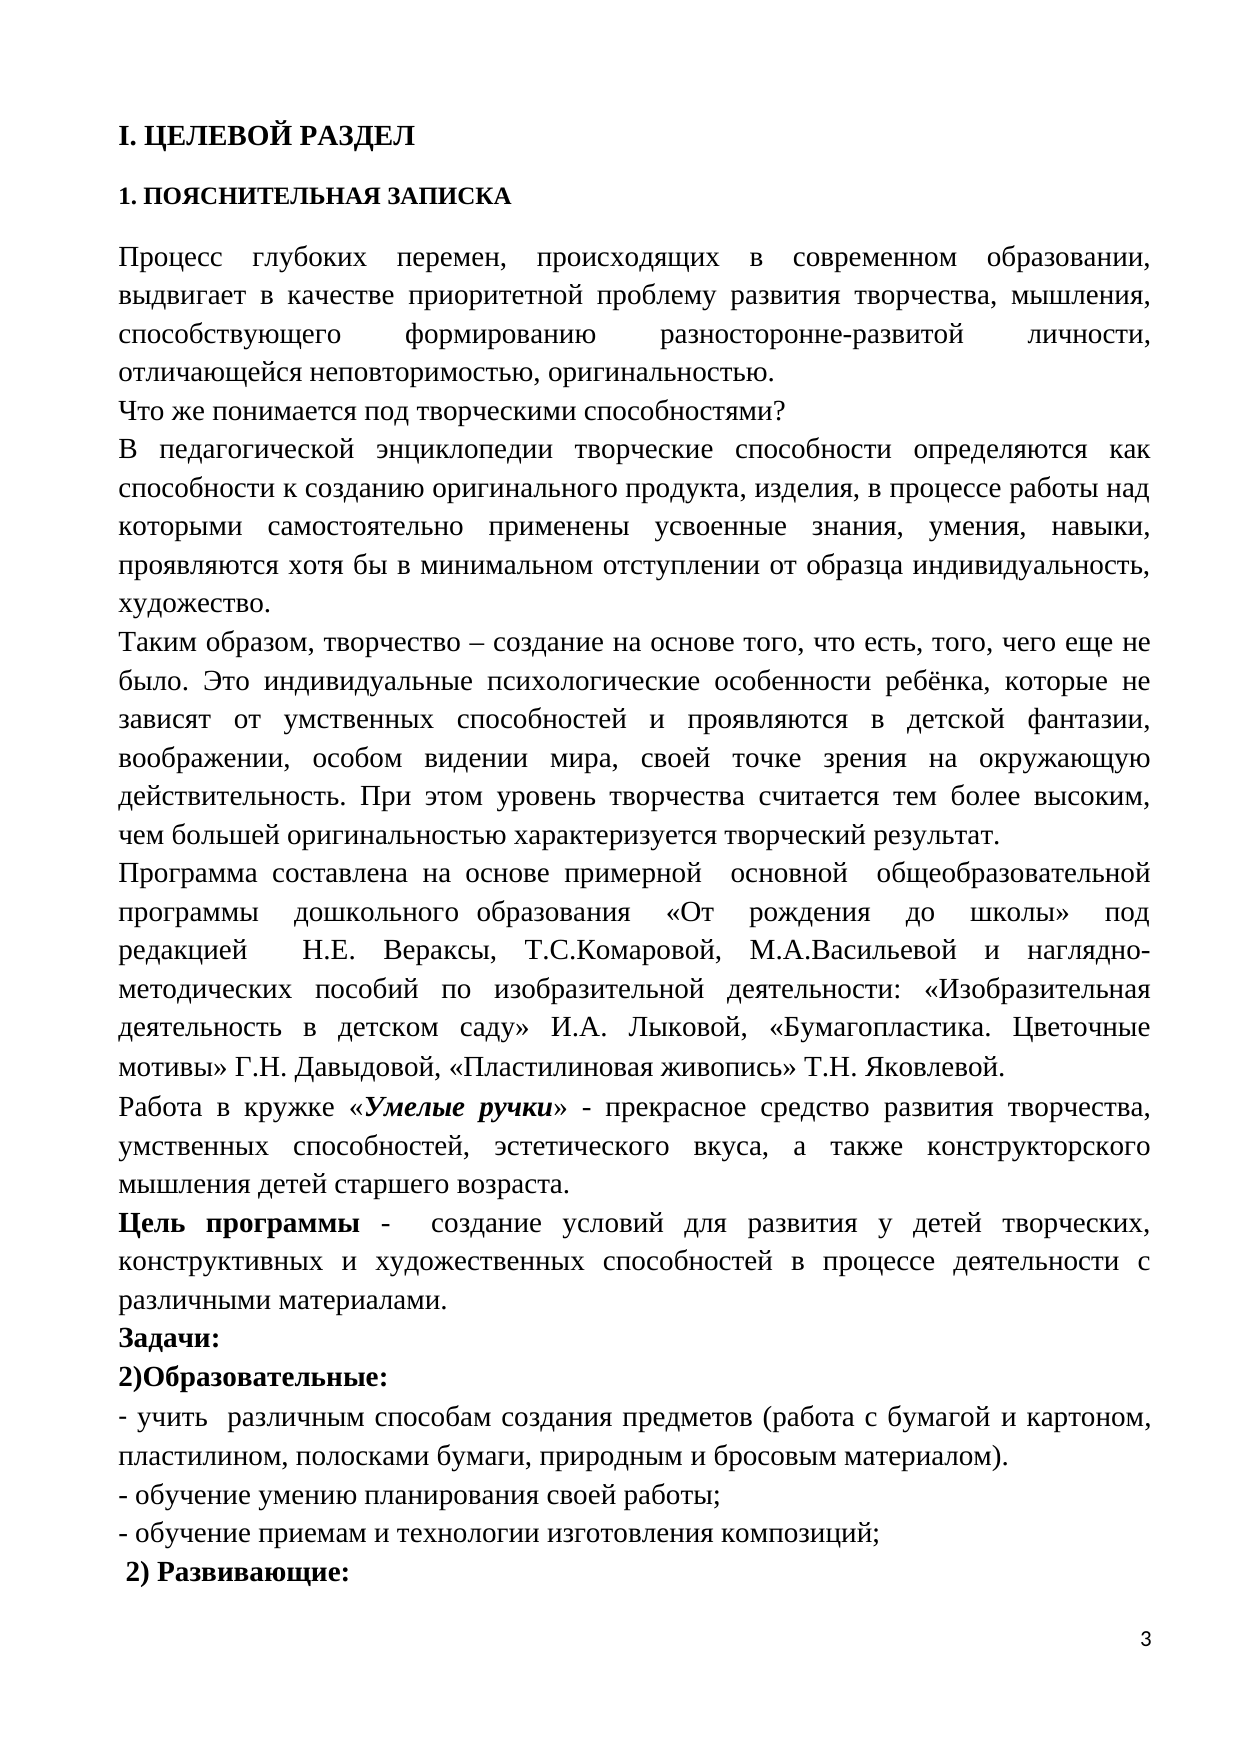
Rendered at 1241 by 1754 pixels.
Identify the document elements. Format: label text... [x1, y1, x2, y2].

text - обучение умению планирования своей работы; [118, 1477, 1152, 1510]
text Цель программы - создание условий для развития у детей творческих, конструктивных и художественных способностей в процессе деятельности с различными материалами. [118, 1205, 1152, 1316]
text - учить различным способам создания предметов (работа с бумагой и картоном, пластилином, полосками бумаги, природным и бросовым материалом). [118, 1398, 1152, 1472]
text 2)Образовательные: [118, 1359, 1152, 1393]
text - обучение приемам и технологии изготовления композиций; [118, 1515, 1152, 1549]
text Работа в кружке «Умелые ручки» - прекрасное средство развития творчества, умственных способностей, эстетического вкуса, а также конструкторского мышления детей старшего возраста. [118, 1089, 1152, 1200]
text 1. ПОЯСНИТЕЛЬНАЯ ЗАПИСКА [118, 181, 1152, 209]
text Таким образом, творчество – создание на основе того, что есть, того, чего еще не было. Это индивидуальные психологические особенности ребёнка, которые не зависят от умственных способностей и проявляются в детской фантазии, воображении, особом видении мира, своей точке зрения на окружающую действительность. При этом уровень творчества считается тем более высоким, чем большей оригинальностью характеризуется творческий результат. [118, 624, 1152, 850]
text Программа составлена на основе примерной основной общеобразовательной программы дошкольного образования «От рождения до школы» под редакцией Н.Е. Вераксы, Т.С.Комаровой, М.А.Васильевой и наглядно-методических пособий по изобразительной деятельности: «Изобразительная деятельность в детском саду» И.А. Лыковой, «Бумагопластика. Цветочные мотивы» Г.Н. Давыдовой, «Пластилиновая живопись» Т.Н. Яковлевой. [118, 855, 1152, 1084]
text Что же понимается под творческими способностями? [118, 393, 1152, 426]
text В педагогической энциклопедии творческие способности определяются как способности к созданию оригинального продукта, изделия, в процессе работы над которыми самостоятельно применены усвоенные знания, умения, навыки, проявляются хотя бы в минимальном отступлении от образца индивидуальность, художество. [118, 431, 1152, 619]
text Процесс глубоких перемен, происходящих в современном образовании, выдвигает в качестве приоритетной проблему развития творчества, мышления, способствующего формированию разносторонне-развитой личности, отличающейся неповторимостью, оригинальностью. [118, 239, 1152, 388]
text I. ЦЕЛЕВОЙ РАЗДЕЛ [118, 118, 1152, 152]
text Задачи: [118, 1321, 1152, 1354]
text 2) Развивающие: [118, 1554, 1152, 1587]
